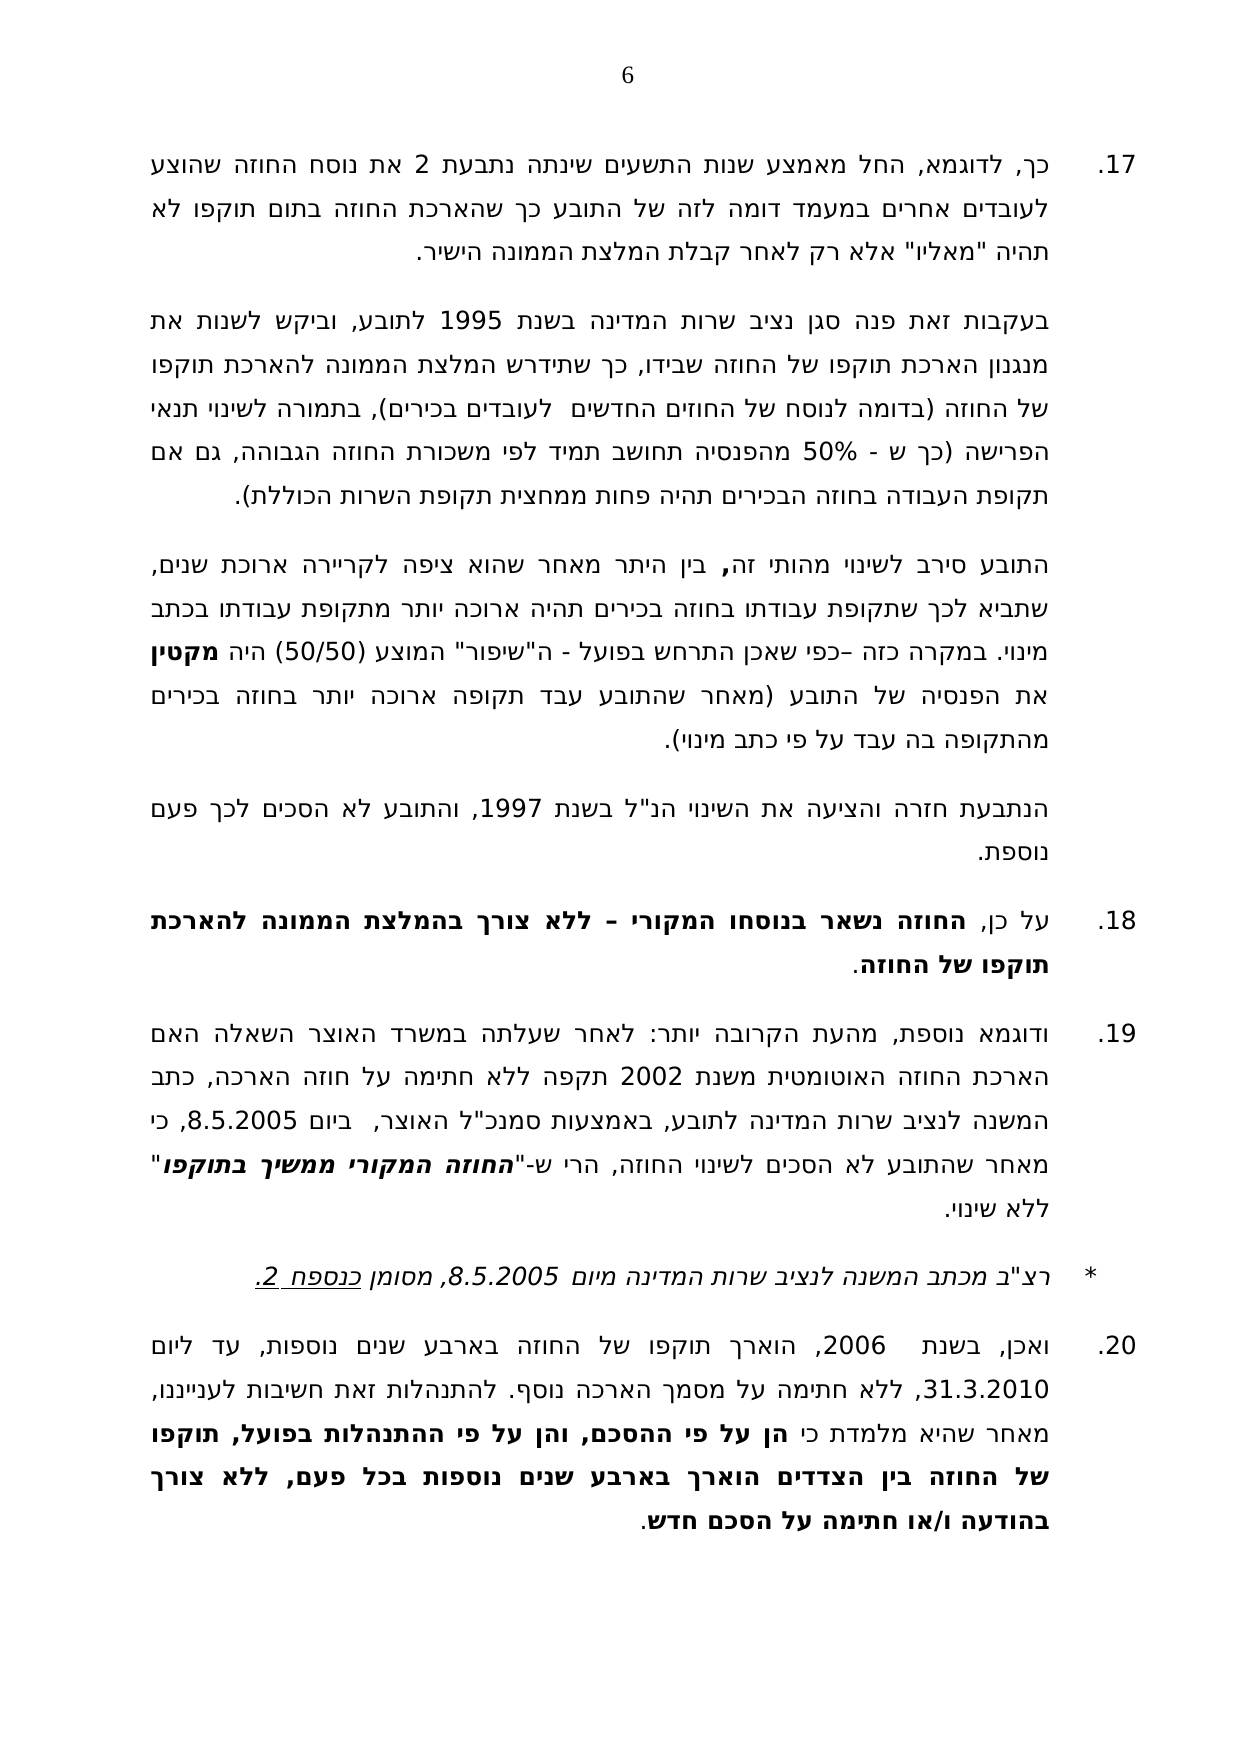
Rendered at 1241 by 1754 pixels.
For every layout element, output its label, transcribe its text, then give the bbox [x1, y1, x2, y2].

text הנתבעת חזרה והציעה את השינוי הנ"ל בשנת 1997, והתובע לא הסכים לכך פעם נוספת. [150, 794, 1050, 867]
list ואכן, בשנת 2006, הוארך תוקפו של החוזה בארבע שנים נוספות, עד ליום 31.3.2010, ללא חתימה על מסמך הארכה נוסף. להתנהלות זאת חשיבות לענייננו, מאחר שהיא מלמדת כי הן על פי ההסכם, והן על פי ההתנהלות בפועל, תוקפו של החוזה בין הצדדים הוארך בארבע שנים נוספות בכל פעם, ללא צורך בהודעה ו/או חתימה על הסכם חדש. [150, 1331, 1097, 1535]
list כך, לדוגמא, החל מאמצע שנות התשעים שינתה נתבעת 2 את נוסח החוזה שהוצע לעובדים אחרים במעמד דומה לזה של התובע כך שהארכת החוזה בתום תוקפו לא תהיה "מאליו" אלא רק לאחר קבלת המלצת הממונה הישיר. [150, 150, 1097, 267]
text בעקבות זאת פנה סגן נציב שרות המדינה בשנת 1995 לתובע, וביקש לשנות את מנגנון הארכת תוקפו של החוזה שבידו, כך שתידרש המלצת הממונה להארכת תוקפו של החוזה (בדומה לנוסח של החוזים החדשים לעובדים בכירים), בתמורה לשינוי תנאי הפרישה (כך ש - 50% מהפנסיה תחושב תמיד לפי משכורת החוזה הגבוהה, גם אם תקופת העבודה בחוזה הבכירים תהיה פחות ממחצית תקופת השרות הכוללת). [150, 306, 1050, 510]
list על כן, החוזה נשאר בנוסחו המקורי – ללא צורך בהמלצת הממונה להארכת תוקפו של החוזה. [150, 906, 1097, 979]
text * רצ"ב מכתב המשנה לנציב שרות המדינה מיום 8.5.2005, מסומן כנספח 2. [150, 1262, 1097, 1292]
text התובע סירב לשינוי מהותי זה, בין היתר מאחר שהוא ציפה לקריירה ארוכת שנים, שתביא לכך שתקופת עבודתו בחוזה בכירים תהיה ארוכה יותר מתקופת עבודתו בכתב מינוי. במקרה כזה –כפי שאכן התרחש בפועל - ה"שיפור" המוצע (50/50) היה מקטין את הפנסיה של התובע (מאחר שהתובע עבד תקופה ארוכה יותר בחוזה בכירים מהתקופה בה עבד על פי כתב מינוי). [150, 550, 1050, 754]
list ודוגמא נוספת, מהעת הקרובה יותר: לאחר שעלתה במשרד האוצר השאלה האם הארכת החוזה האוטומטית משנת 2002 תקפה ללא חתימה על חוזה הארכה, כתב המשנה לנציב שרות המדינה לתובע, באמצעות סמנכ"ל האוצר, ביום 8.5.2005, כי מאחר שהתובע לא הסכים לשינוי החוזה, הרי ש-"החוזה המקורי ממשיך בתוקפו" ללא שינוי. [150, 1019, 1097, 1223]
